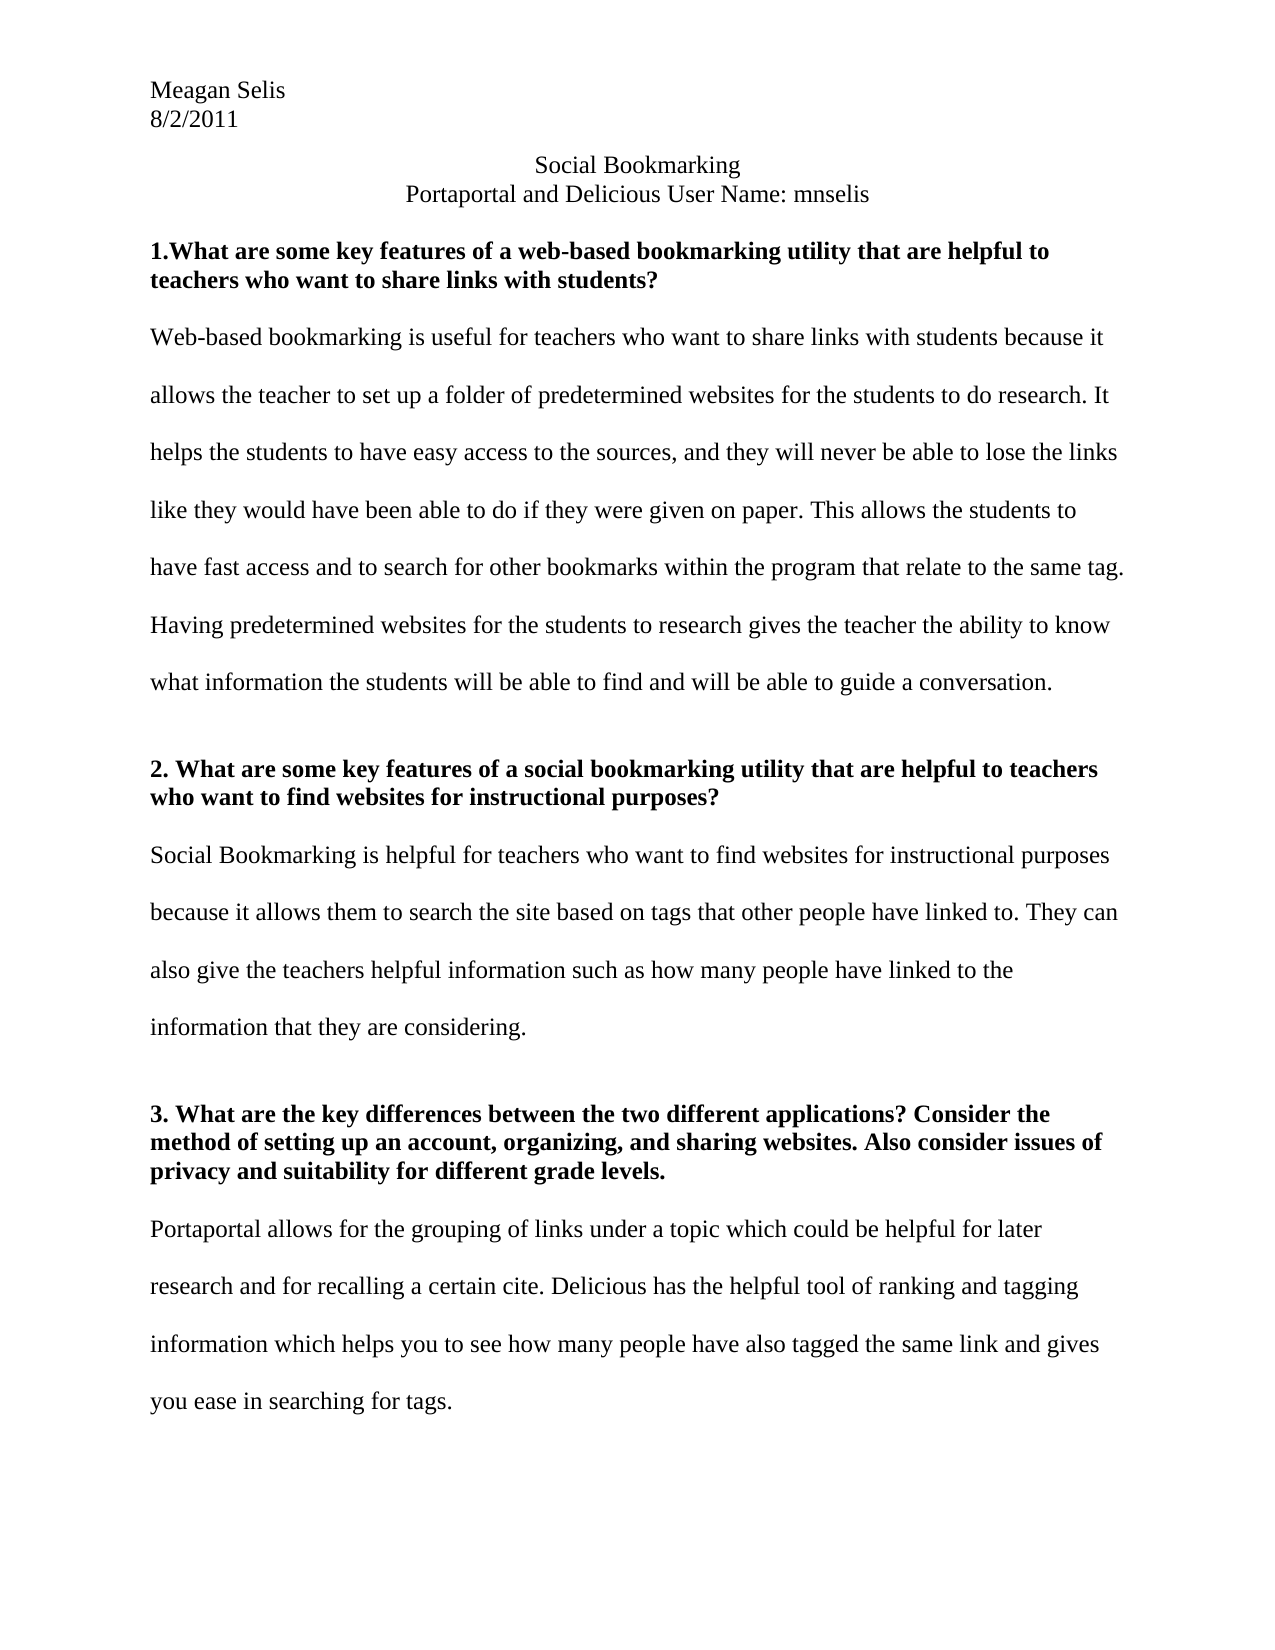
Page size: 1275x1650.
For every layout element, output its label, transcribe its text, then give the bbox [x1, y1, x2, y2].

text Social Bookmarking [150, 150, 1125, 179]
text Portaportal and Delicious User Name: mnselis [150, 179, 1125, 207]
text Web-based bookmarking is useful for teachers who want to share links with students because it allows the teacher to set up a folder of predetermined websites for the students to do research. It helps the students to have easy access to the sources, and they will never be able to lose the links like they would have been able to do if they were given on paper. This allows the students to have fast access and to search for other bookmarks within the program that relate to the same tag. Having predetermined websites for the students to research gives the teacher the ability to know what information the students will be able to find and will be able to guide a conversation. [150, 322, 1125, 696]
text 2. What are some key features of a social bookmarking utility that are helpful to teachers who want to find websites for instructional purposes? [150, 754, 1125, 811]
text 1.What are some key features of a web-based bookmarking utility that are helpful to teachers who want to share links with students? [150, 236, 1125, 294]
text Social Bookmarking is helpful for teachers who want to find websites for instructional purposes because it allows them to search the site based on tags that other people have linked to. They can also give the teachers helpful information such as how many people have linked to the information that they are considering. [150, 840, 1125, 1041]
text Portaportal allows for the grouping of links under a topic which could be helpful for later research and for recalling a certain cite. Delicious has the helpful tool of ranking and tagging information which helps you to see how many people have also tagged the same link and gives you ease in searching for tags. [150, 1214, 1125, 1415]
text 3. What are the key differences between the two different applications? Consider the method of setting up an account, organizing, and sharing websites. Also consider issues of privacy and suitability for different grade levels. [150, 1099, 1125, 1185]
